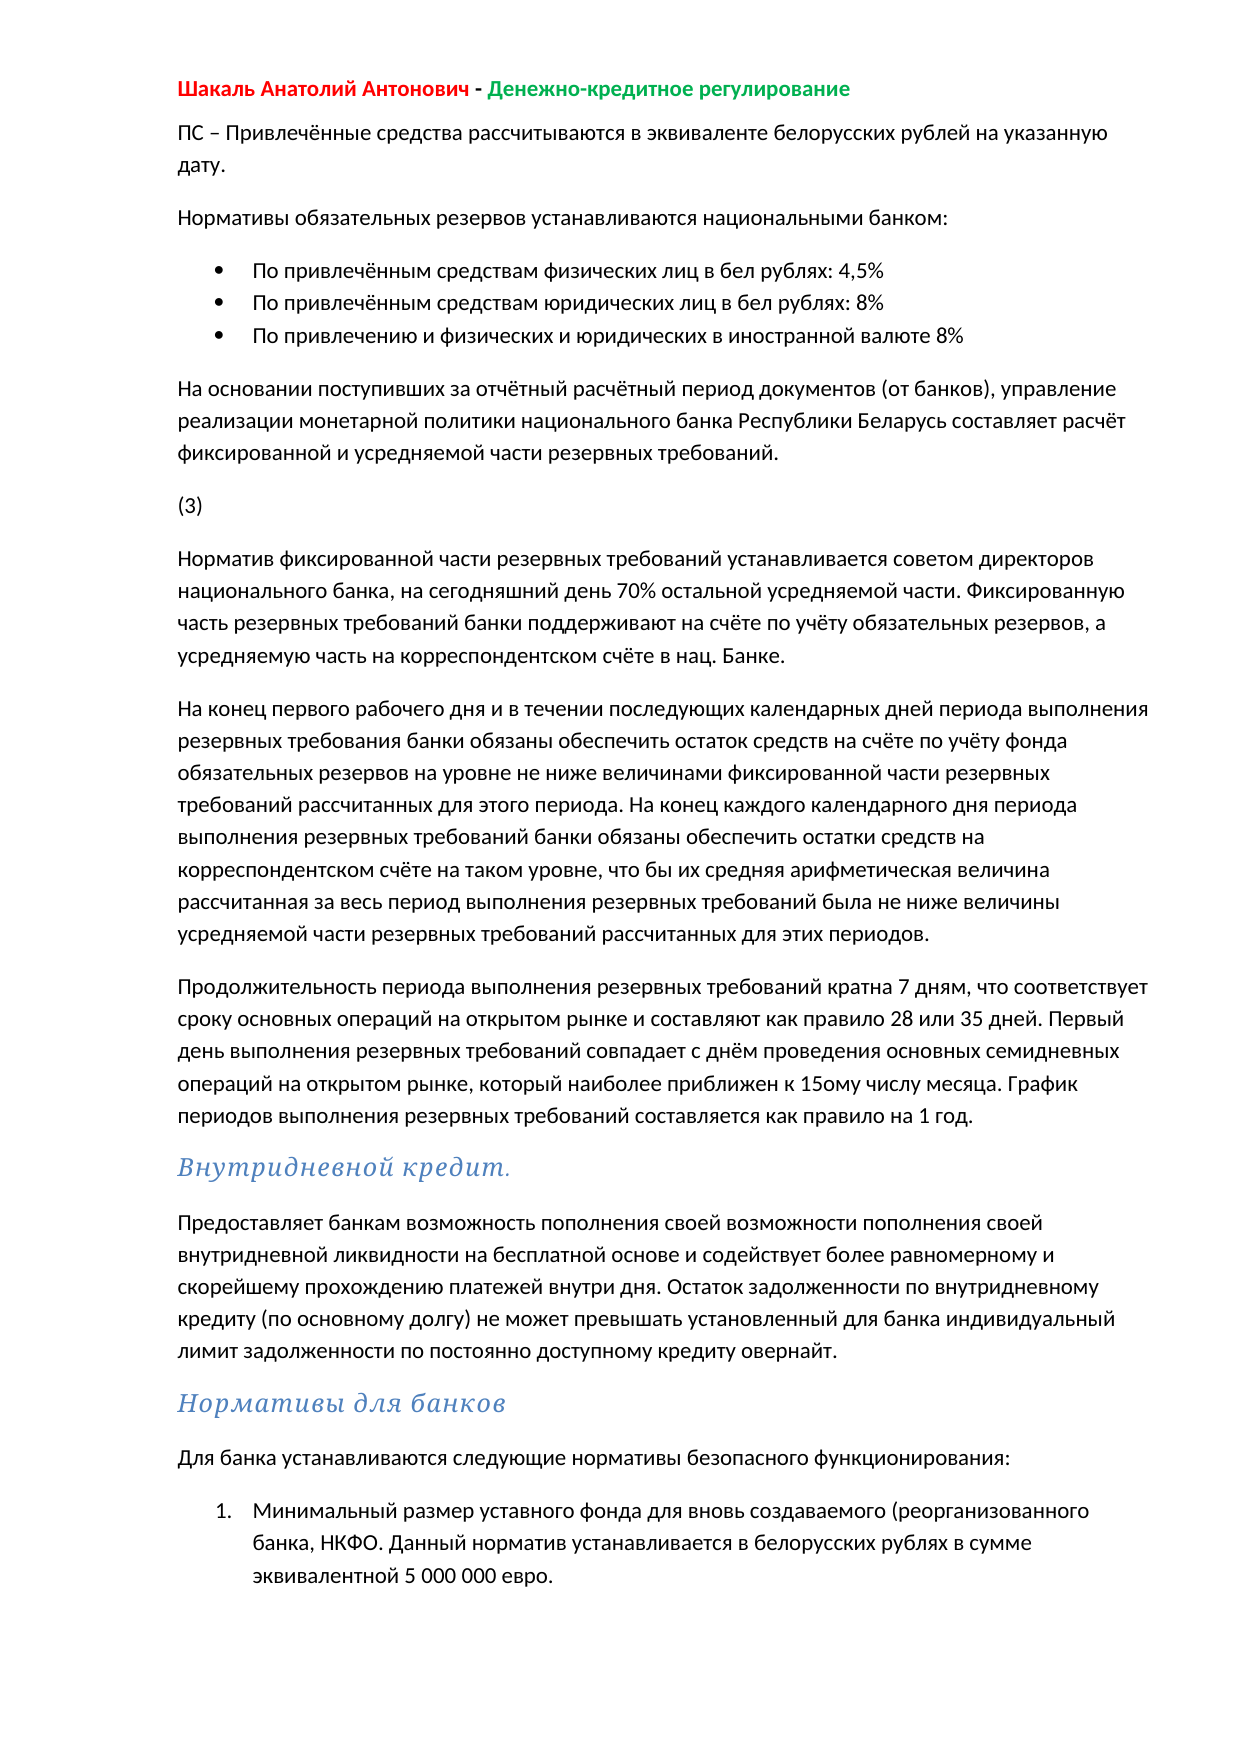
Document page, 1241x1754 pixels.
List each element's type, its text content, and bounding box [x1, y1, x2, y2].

list По привлечённым средствам юридических лиц в бел рублях: 8% [215, 288, 1152, 317]
text ПС – Привлечённые средства рассчитываются в эквиваленте белорусских рублей на указанную дату. [177, 118, 1152, 178]
text Норматив фиксированной части резервных требований устанавливается советом директоров национального банка, на сегодняшний день 70% остальной усредняемой части. Фиксированную часть резервных требований банки поддерживают на счёте по учёту обязательных резервов, а усредняемую часть на корреспондентском счёте в нац. Банке. [177, 544, 1152, 669]
text Предоставляет банкам возможность пополнения своей возможности пополнения своей внутридневной ликвидности на бесплатной основе и содействует более равномерному и скорейшему прохождению платежей внутри дня. Остаток задолженности по внутридневному кредиту (по основному долгу) не может превышать установленный для банка индивидуальный лимит задолженности по постоянно доступному кредиту овернайт. [177, 1208, 1152, 1364]
text Для банка устанавливаются следующие нормативы безопасного функционирования: [177, 1443, 1152, 1471]
subtitle Нормативы для банков [177, 1389, 1152, 1418]
text (3) [177, 491, 1152, 519]
list Минимальный размер уставного фонда для вновь создаваемого (реорганизованного банка, НКФО. Данный норматив устанавливается в белорусских рублях в сумме эквивалентной 5 000 000 евро. [215, 1496, 1152, 1589]
text Нормативы обязательных резервов устанавливаются национальными банком: [177, 203, 1152, 231]
list По привлечённым средствам физических лиц в бел рублях: 4,5% [215, 256, 1152, 284]
text На основании поступивших за отчётный расчётный период документов (от банков), управление реализации монетарной политики национального банка Республики Беларусь составляет расчёт фиксированной и усредняемой части резервных требований. [177, 374, 1152, 466]
text Продолжительность периода выполнения резервных требований кратна 7 дням, что соответствует сроку основных операций на открытом рынке и составляют как правило 28 или 35 дней. Первый день выполнения резервных требований совпадает с днём проведения основных семидневных операций на открытом рынке, который наиболее приближен к 15ому числу месяца. График периодов выполнения резервных требований составляется как правило на 1 год. [177, 972, 1152, 1129]
subtitle Внутридневной кредит. [177, 1154, 1152, 1183]
list По привлечению и физических и юридических в иностранной валюте 8% [215, 321, 1152, 349]
text На конец первого рабочего дня и в течении последующих календарных дней периода выполнения резервных требования банки обязаны обеспечить остаток средств на счёте по учёту фонда обязательных резервов на уровне не ниже величинами фиксированной части резервных требований рассчитанных для этого периода. На конец каждого календарного дня периода выполнения резервных требований банки обязаны обеспечить остатки средств на корреспондентском счёте на таком уровне, что бы их средняя арифметическая величина рассчитанная за весь период выполнения резервных требований была не ниже величины усредняемой части резервных требований рассчитанных для этих периодов. [177, 694, 1152, 947]
